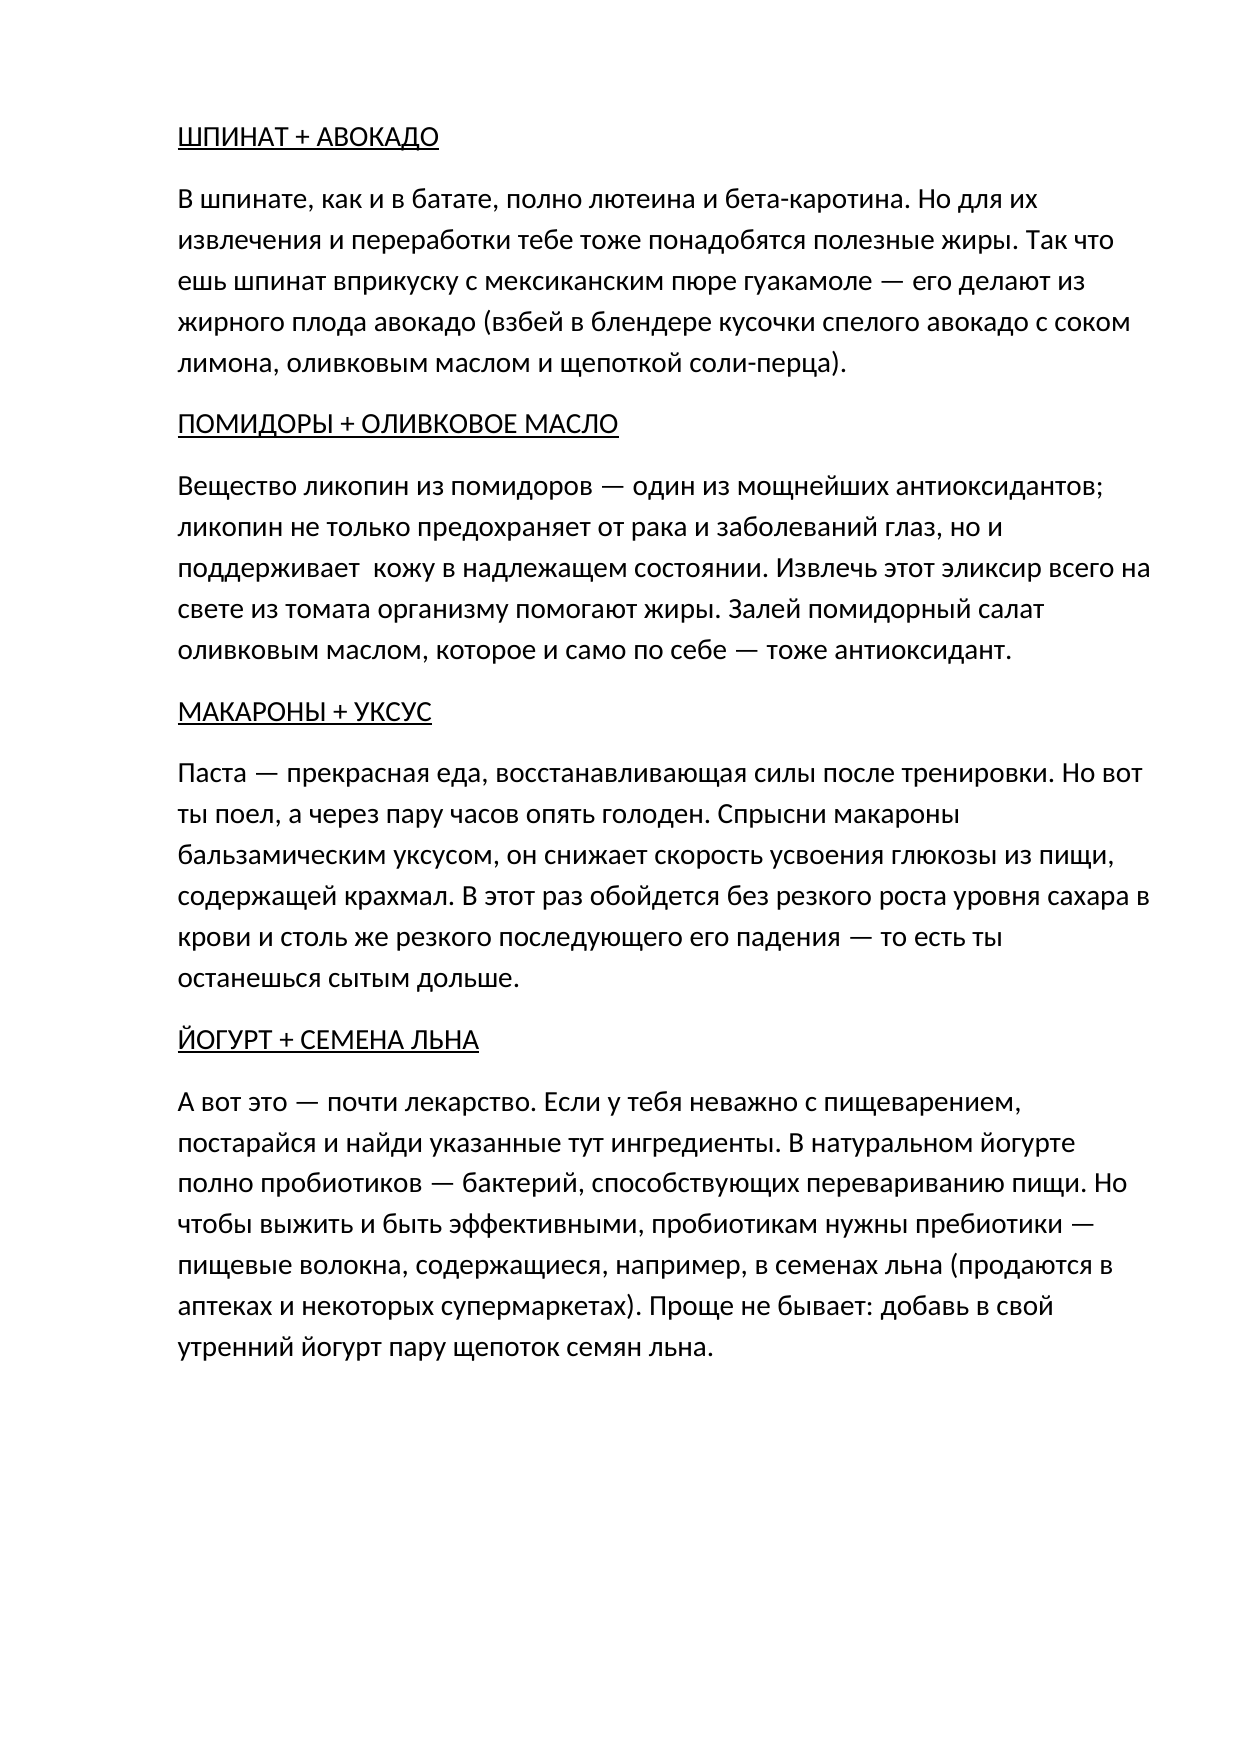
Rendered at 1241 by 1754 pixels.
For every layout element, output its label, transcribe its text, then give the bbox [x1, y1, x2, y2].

text А вот это — почти лекарство. Если у тебя неважно с пищеварением, постарайся и найди указанные тут ингредиенты. В натуральном йогурте полно пробиотиков — бактерий, способствующих перевариванию пищи. Но чтобы выжить и быть эффективными, пробиотикам нужны пребиотики — пищевые волокна, содержащиеся, например, в семенах льна (продаются в аптеках и некоторых супермаркетах). Проще не бывает: добавь в свой утренний йогурт пару щепоток семян льна. [177, 1083, 1152, 1364]
text Вещество ликопин из помидоров — один из мощнейших антиоксидантов; ликопин не только предохраняет от рака и заболеваний глаз, но и поддерживает кожу в надлежащем состоянии. Извлечь этот эликсир всего на свете из томата организму помогают жиры. Залей помидорный салат оливковым маслом, которое и само по себе — тоже антиоксидант. [177, 467, 1152, 667]
text ПОМИДОРЫ + ОЛИВКОВОЕ МАСЛО [177, 405, 1152, 441]
text Паста — прекрасная еда, восстанавливающая силы после тренировки. Но вот ты поел, а через пару часов опять голоден. Спрысни макароны бальзамическим уксусом, он снижает скорость усвоения глюкозы из пищи, содержащей крахмал. В этот раз обойдется без резкого роста уровня сахара в крови и столь же резкого последующего его падения — то есть ты останешься сытым дольше. [177, 754, 1152, 995]
text В шпинате, как и в батате, полно лютеина и бета-каротина. Но для их извлечения и переработки тебе тоже понадобятся полезные жиры. Так что ешь шпинат вприкуску с мексиканским пюре гуакамоле — его делают из жирного плода авокадо (взбей в блендере кусочки спелого авокадо с соком лимона, оливковым маслом и щепоткой соли-перца). [177, 180, 1152, 379]
text МАКАРОНЫ + УКСУС [177, 693, 1152, 728]
text ШПИНАТ + АВОКАДО [177, 118, 1152, 154]
text ЙОГУРТ + СЕМЕНА ЛЬНА [177, 1021, 1152, 1057]
